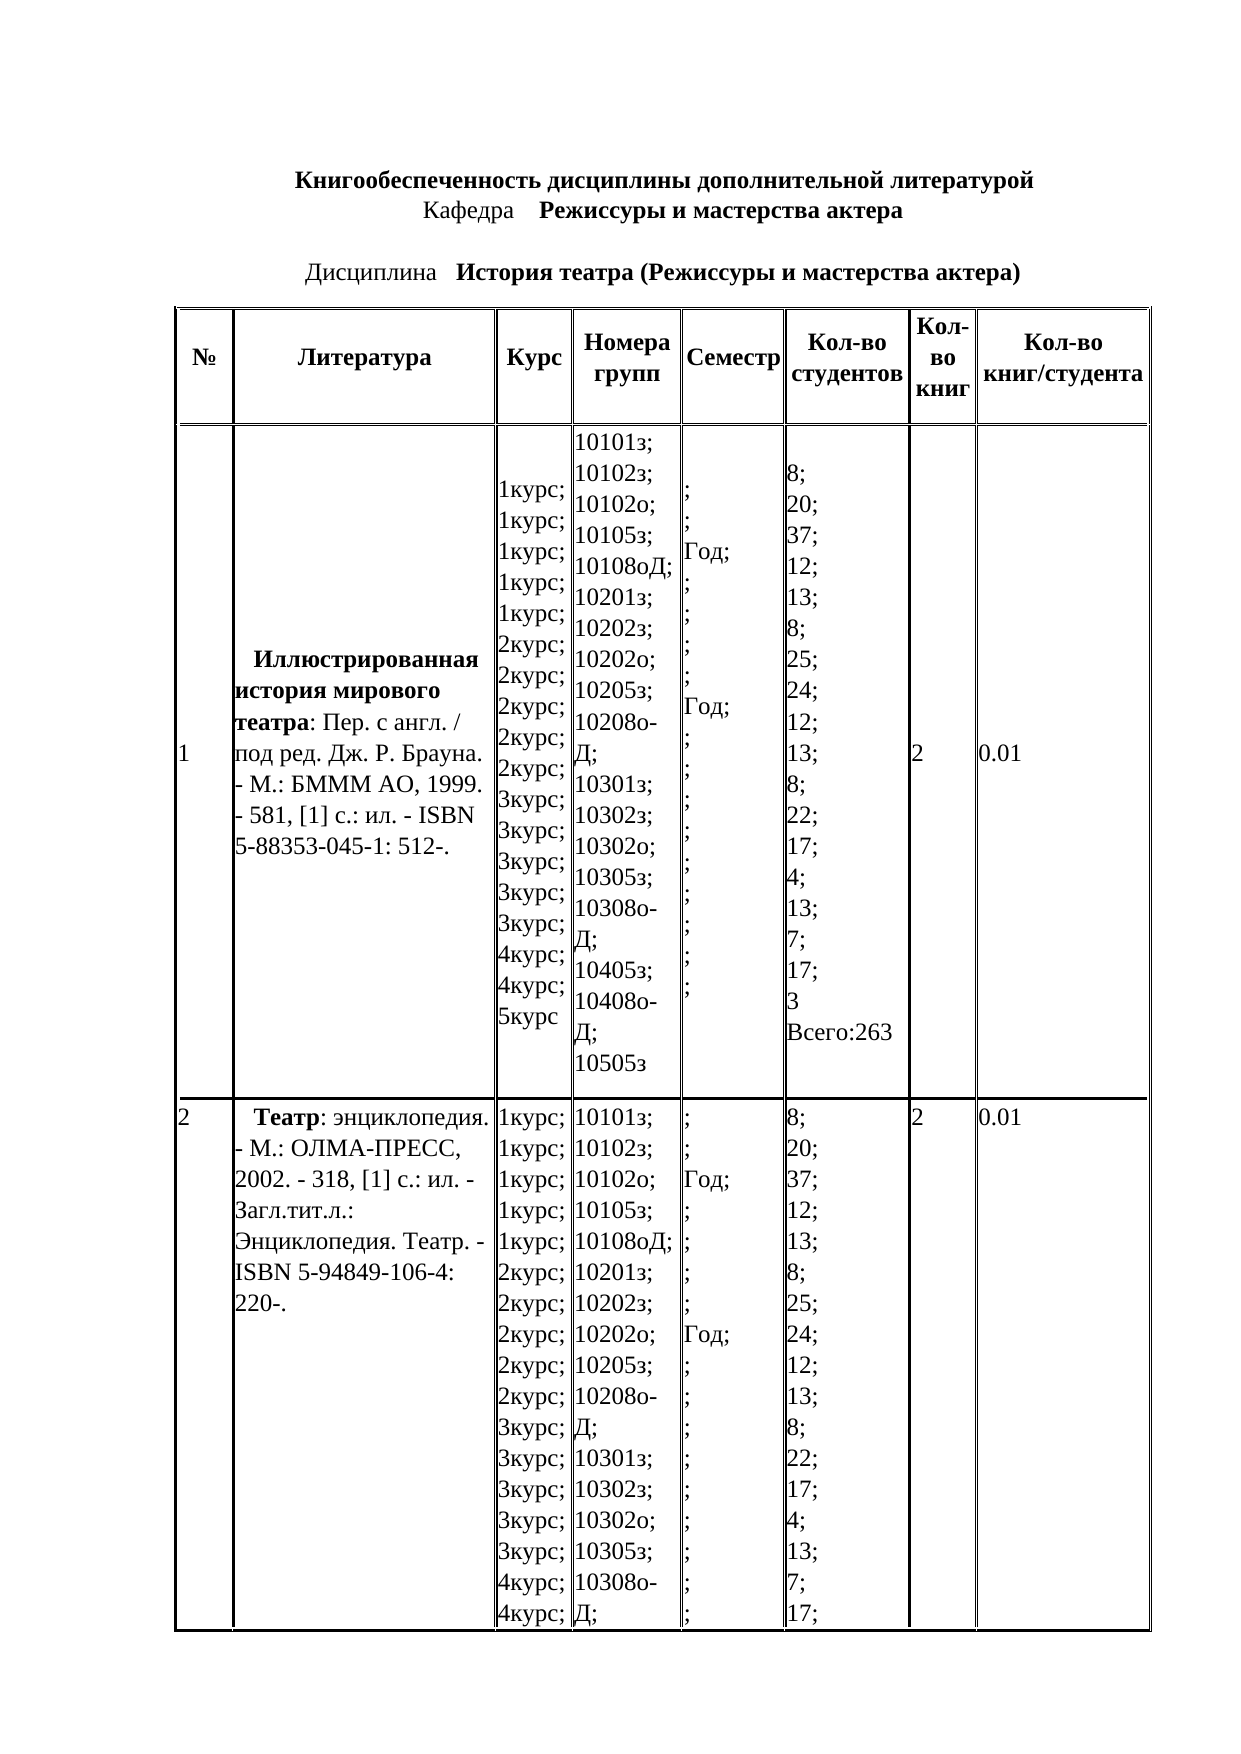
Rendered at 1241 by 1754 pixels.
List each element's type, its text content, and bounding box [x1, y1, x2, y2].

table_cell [233, 1097, 496, 1629]
table_cell ; ; Год; ; ; ; ; Год; ; ; ; ; ; ; ; ; ; [683, 426, 783, 1097]
table_cell Иллюстрированная история мирового театра: Пер. с англ. / под ред. Дж. Р. Брауна. - М.: БМММ АО, 1999. - 581, [1] с.: ил. - ISBN 5-88353-045-1: 512-. [235, 426, 494, 1097]
table_cell Семестр [683, 310, 783, 422]
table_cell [682, 1097, 785, 1629]
table_cell 1курс; 1курс; 1курс; 1курс; 1курс; 2курс; 2курс; 2курс; 2курс; 2курс; 3курс; 3курс; 3курс; 3курс; 3курс; 4курс; 4курс; 5курс [498, 426, 571, 1097]
table_cell Кол-во книг/студента [976, 306, 1150, 422]
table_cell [573, 1100, 682, 1629]
table_cell 2 [911, 426, 975, 1097]
table_cell 8; 20; 37; 12; 13; 8; 25; 24; 12; 13; 8; 22; 17; 4; 13; 7; 17; 3 Всего:263 [787, 426, 908, 1097]
table_cell 0.01 [978, 423, 1149, 1097]
table_cell Номера групп [574, 310, 680, 422]
table_cell 1 [177, 423, 232, 1097]
table_cell 2 [909, 1100, 976, 1629]
table_cell № [176, 306, 233, 422]
table_cell Кол-во студентов [787, 310, 908, 422]
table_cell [496, 1100, 572, 1629]
table_cell Кол-во книг [911, 310, 975, 422]
table_header Кафедра Режиссуры и мастерства актера Дисциплина История театра (Режиссуры и мастерства актера) [176, 194, 1150, 306]
table_cell 0.01 [976, 1097, 1149, 1629]
table_cell Курс [498, 310, 571, 422]
subtitle Книгообеспеченность дисциплины дополнительной литературой [177, 165, 1152, 194]
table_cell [785, 1100, 909, 1629]
table_cell Литература [235, 310, 494, 422]
table_cell 2 [177, 1097, 233, 1629]
